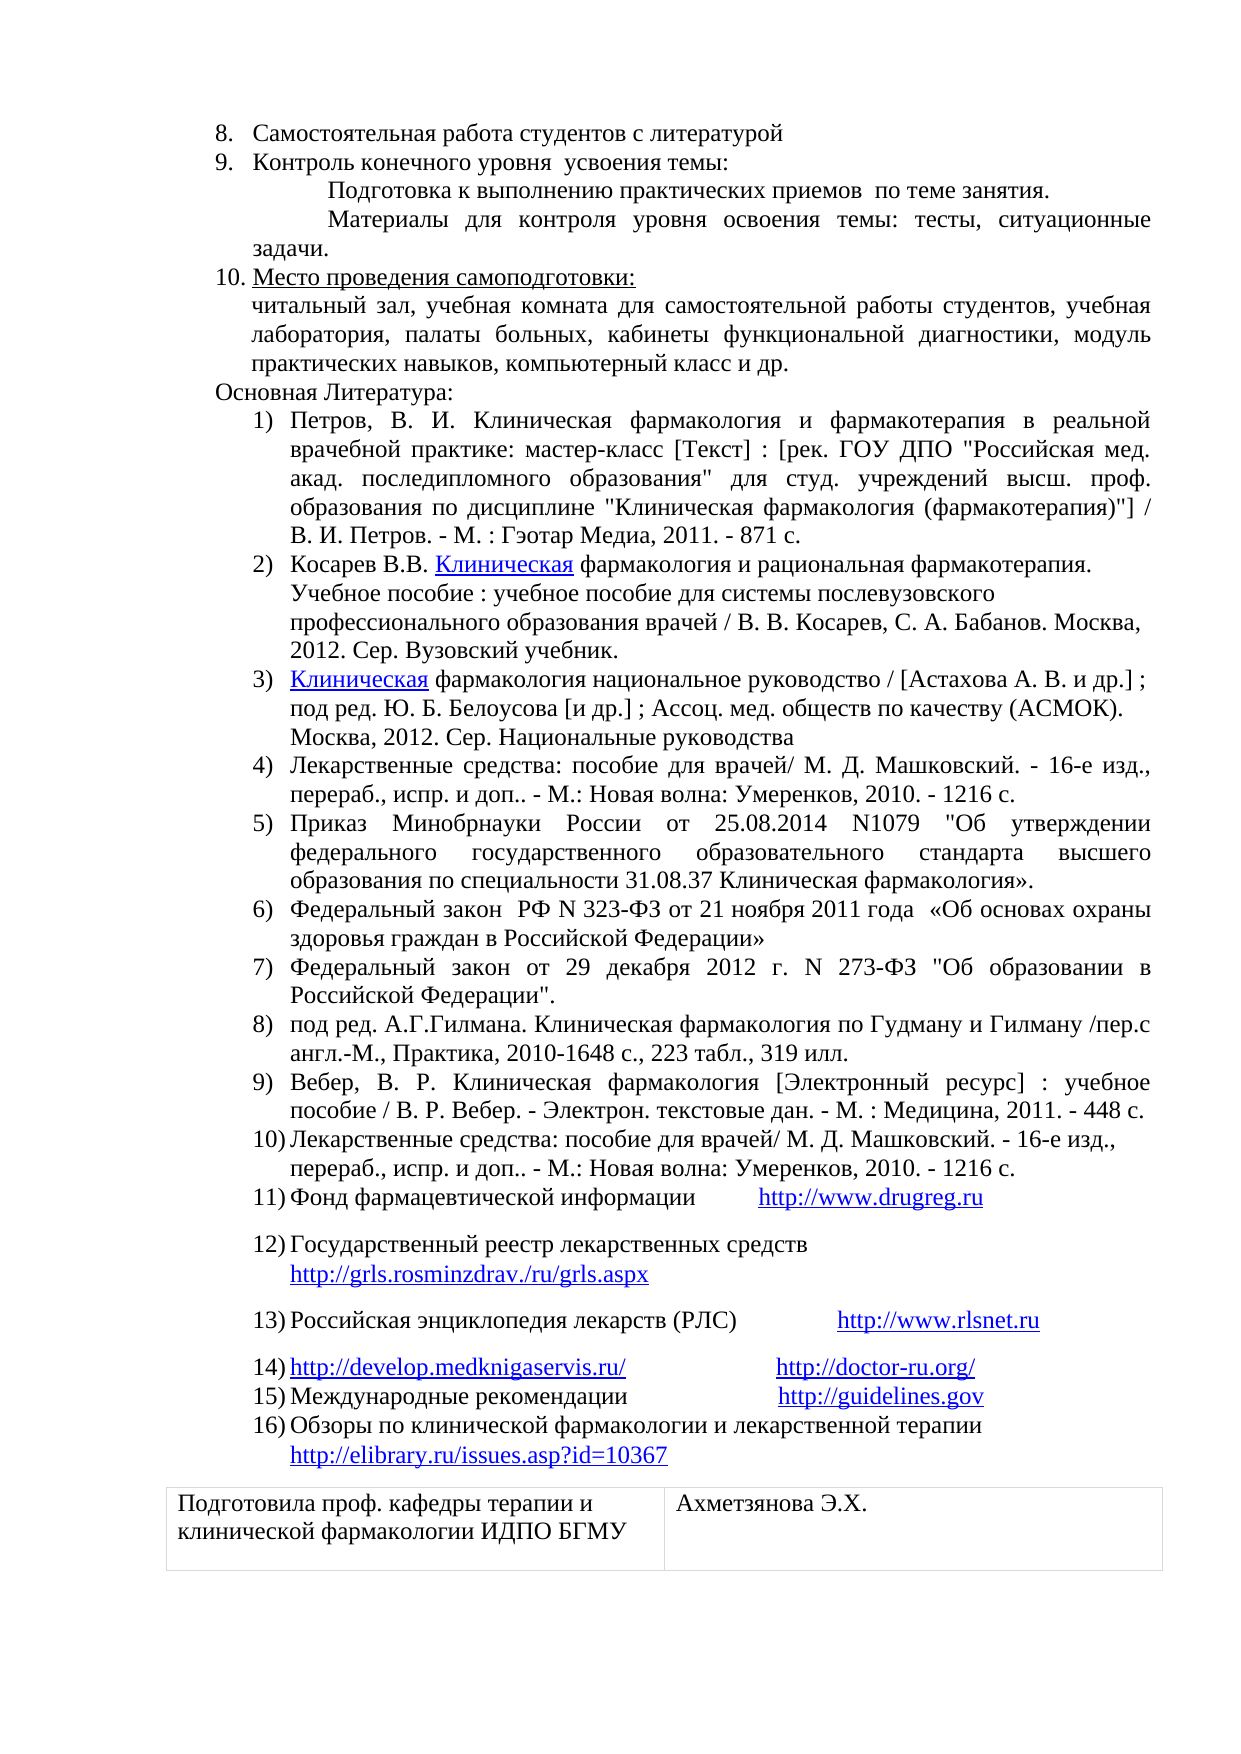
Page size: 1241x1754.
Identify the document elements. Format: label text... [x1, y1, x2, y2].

text читальный зал, учебная комната для самостоятельной работы студентов, учебная лаборатория, палаты больных, кабинеты функциональной диагностики, модуль практических навыков, компьютерный класс и др. [251, 291, 1152, 377]
list Фонд фармацевтической информации http://www.drugreg.ru [252, 1182, 1152, 1211]
text Материалы для контроля уровня освоения темы: тесты, ситуационные задачи. [252, 204, 1152, 262]
list Лекарственные средства: пособие для врачей/ М. Д. Машковский. - 16-е изд., перераб., испр. и доп.. - М.: Новая волна: Умеренков, 2010. - 1216 с. [252, 751, 1152, 808]
list Клиническая фармакология национальное руководство / [Астахова А. В. и др.] ; под ред. Ю. Б. Белоусова [и др.] ; Ассоц. мед. обществ по качеству (АСМОК). Москва, 2012. Сер. Национальные руководства [252, 664, 1152, 751]
list Контроль конечного уровня усвоения темы: [215, 147, 1152, 176]
list Российская энциклопедия лекарств (РЛС) http://www.rlsnet.ru [252, 1306, 1152, 1334]
title Федеральный закон от 29 декабря 2012 г. N 273-ФЗ "Об образовании в Российской Федерации". [252, 952, 1152, 1009]
title Вебер, В. Р. Клиническая фармакология [Электронный ресурс] : учебное пособие / В. Р. Вебер. - Электрон. текстовые дан. - М. : Медицина, 2011. - 448 с. [252, 1067, 1152, 1124]
list Лекарственные средства: пособие для врачей/ М. Д. Машковский. - 16-е изд., перераб., испр. и доп.. - М.: Новая волна: Умеренков, 2010. - 1216 с. [252, 1124, 1152, 1182]
list Обзоры по клинической фармакологии и лекарственной терапии http://elibrary.ru/issues.asp?id=10367 [252, 1410, 1152, 1469]
title Федеральный закон РФ N 323-ФЗ от 21 ноября 2011 года «Об основах охраны здоровья граждан в Российской Федерации» [252, 894, 1152, 952]
text Подготовка к выполнению практических приемов по теме занятия. [252, 176, 1152, 204]
list Государственный реестр лекарственных средств http://grls.rosminzdrav./ru/grls.aspx [252, 1229, 1152, 1287]
table_header Ахметзянова Э.Х. [665, 1488, 1162, 1570]
list http://develop.medknigaservis.ru/ http://doctor-ru.org/ [252, 1352, 1152, 1381]
title под ред. А.Г.Гилмана. Клиническая фармакология по Гудману и Гилману /пер.с англ.-М., Практика, 2010-1648 с., 223 табл., 319 илл. [252, 1009, 1152, 1067]
list Международные рекомендации http://guidelines.gov [252, 1381, 1152, 1410]
list Место проведения самоподготовки: [215, 262, 1152, 291]
text Основная Литература: [215, 377, 1152, 406]
list Приказ Минобрнауки России от 25.08.2014 N1079 "Об утверждении федерального государственного образовательного стандарта высшего образования по специальности 31.08.37 Клиническая фармакология». [252, 808, 1152, 894]
list Косарев В.В. Клиническая фармакология и рациональная фармакотерапия. Учебное пособие : учебное пособие для системы послевузовского профессионального образования врачей / В. В. Косарев, С. А. Бабанов. Москва, 2012. Сер. Вузовский учебник. [252, 549, 1152, 664]
list Самостоятельная работа студентов с литературой [215, 118, 1152, 147]
list Петров, В. И. Клиническая фармакология и фармакотерапия в реальной врачебной практике: мастер-класс [Текст] : [рек. ГОУ ДПО "Российская мед. акад. последипломного образования" для студ. учреждений высш. проф. образования по дисциплине "Клиническая фармакология (фармакотерапия)"] / В. И. Петров. - М. : Гэотар Медиа, 2011. - 871 с. [252, 406, 1152, 549]
table_header Подготовила проф. кафедры терапии и клинической фармакологии ИДПО БГМУ [167, 1488, 664, 1570]
